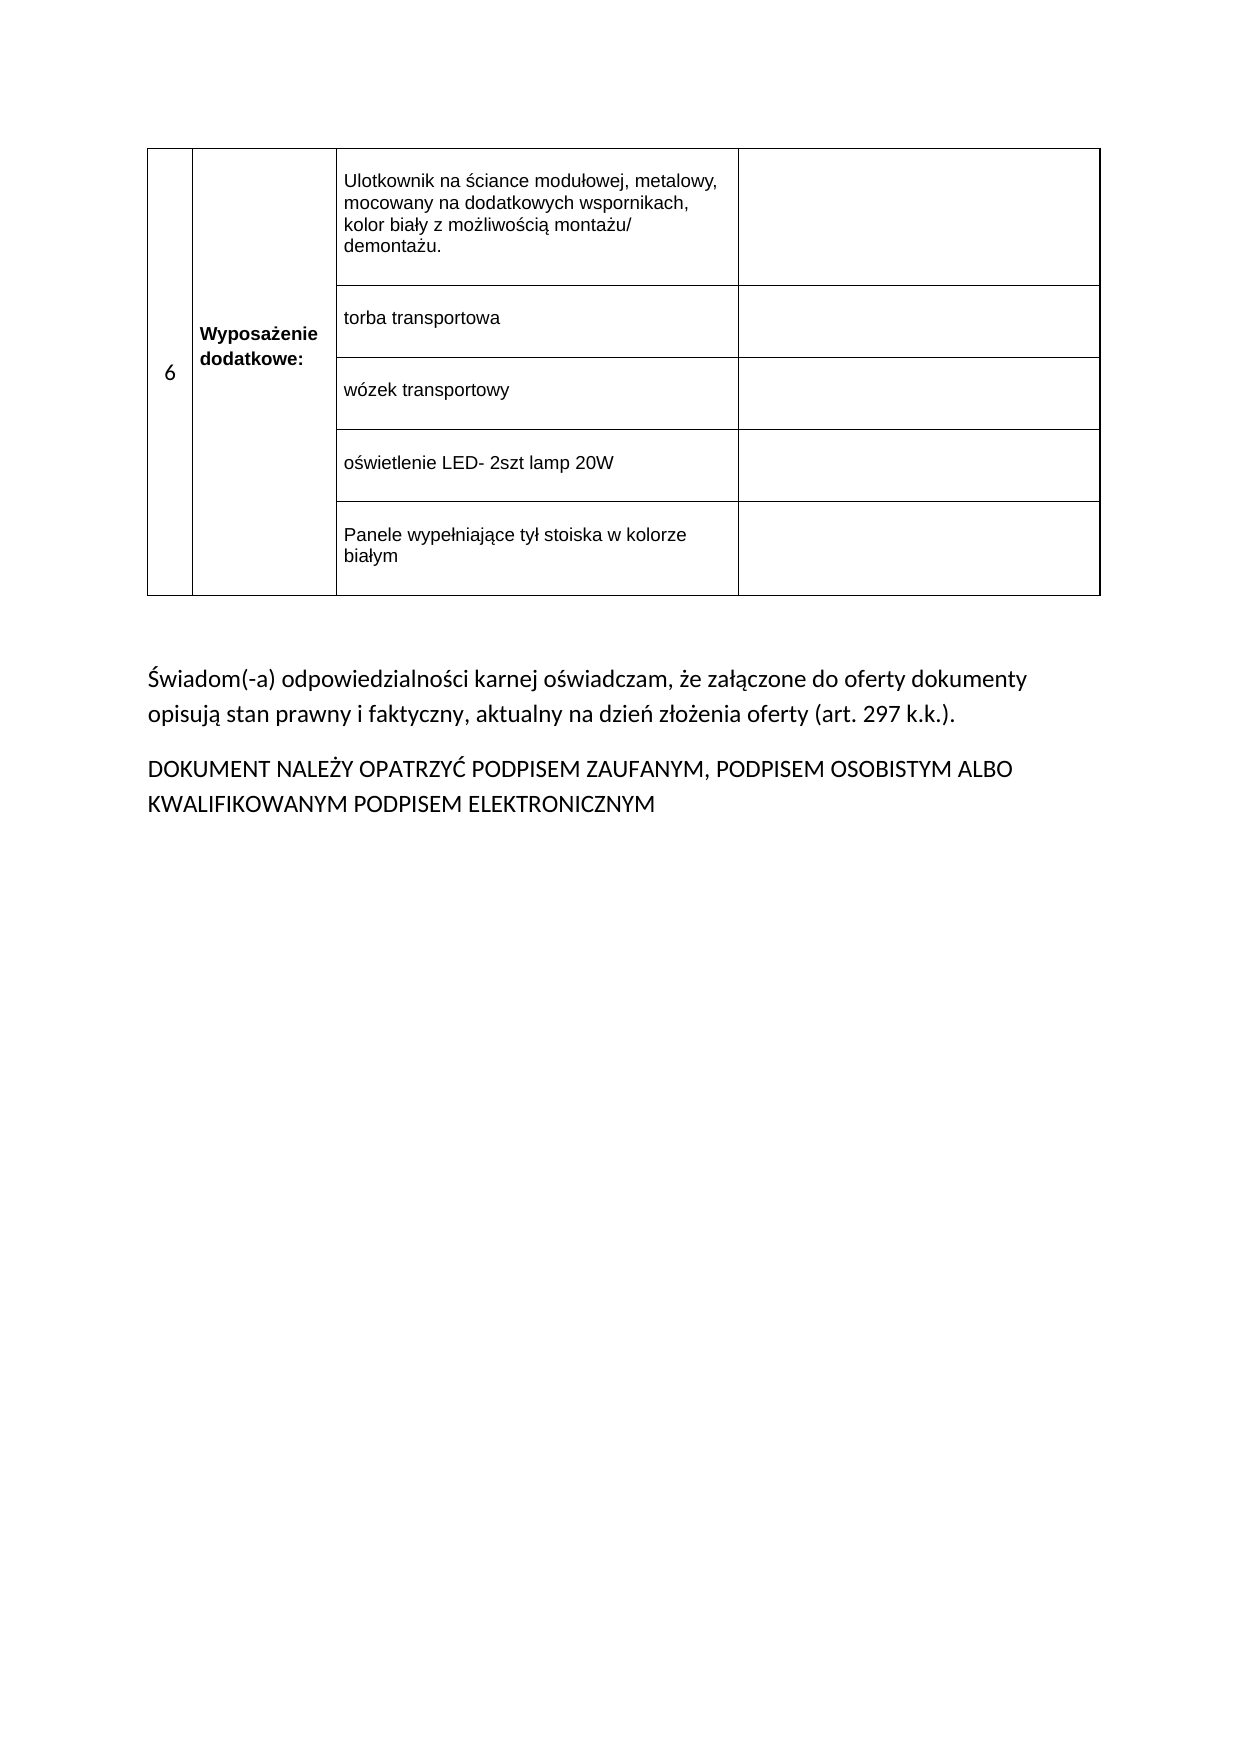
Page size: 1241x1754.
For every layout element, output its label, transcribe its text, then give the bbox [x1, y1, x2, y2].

table_cell Ulotkownik na ściance modułowej, metalowy, mocowany na dodatkowych wspornikach, kolor biały z możliwością montażu/ demontażu. [337, 149, 738, 284]
table_cell Wyposażenie dodatkowe: [193, 149, 336, 595]
table_cell wózek transportowy [337, 358, 738, 429]
table_cell Panele wypełniające tył stoiska w kolorze białym [337, 502, 738, 595]
table_cell [739, 502, 1099, 595]
table_cell [739, 430, 1099, 501]
text Świadom(-a) odpowiedzialności karnej oświadczam, że załączone do oferty dokumenty opisują stan prawny i faktyczny, aktualny na dzień złożenia oferty (art. 297 k.k.). [148, 663, 1090, 728]
table_cell [739, 286, 1099, 357]
text DOKUMENT NALEŻY OPATRZYĆ PODPISEM ZAUFANYM, PODPISEM OSOBISTYM ALBO KWALIFIKOWANYM PODPISEM ELEKTRONICZNYM [148, 754, 1093, 819]
table_cell [739, 149, 1099, 284]
table_cell oświetlenie LED- 2szt lamp 20W [337, 430, 738, 501]
table_cell torba transportowa [337, 286, 738, 357]
table_cell 6 [148, 149, 192, 595]
table_cell [739, 358, 1099, 429]
